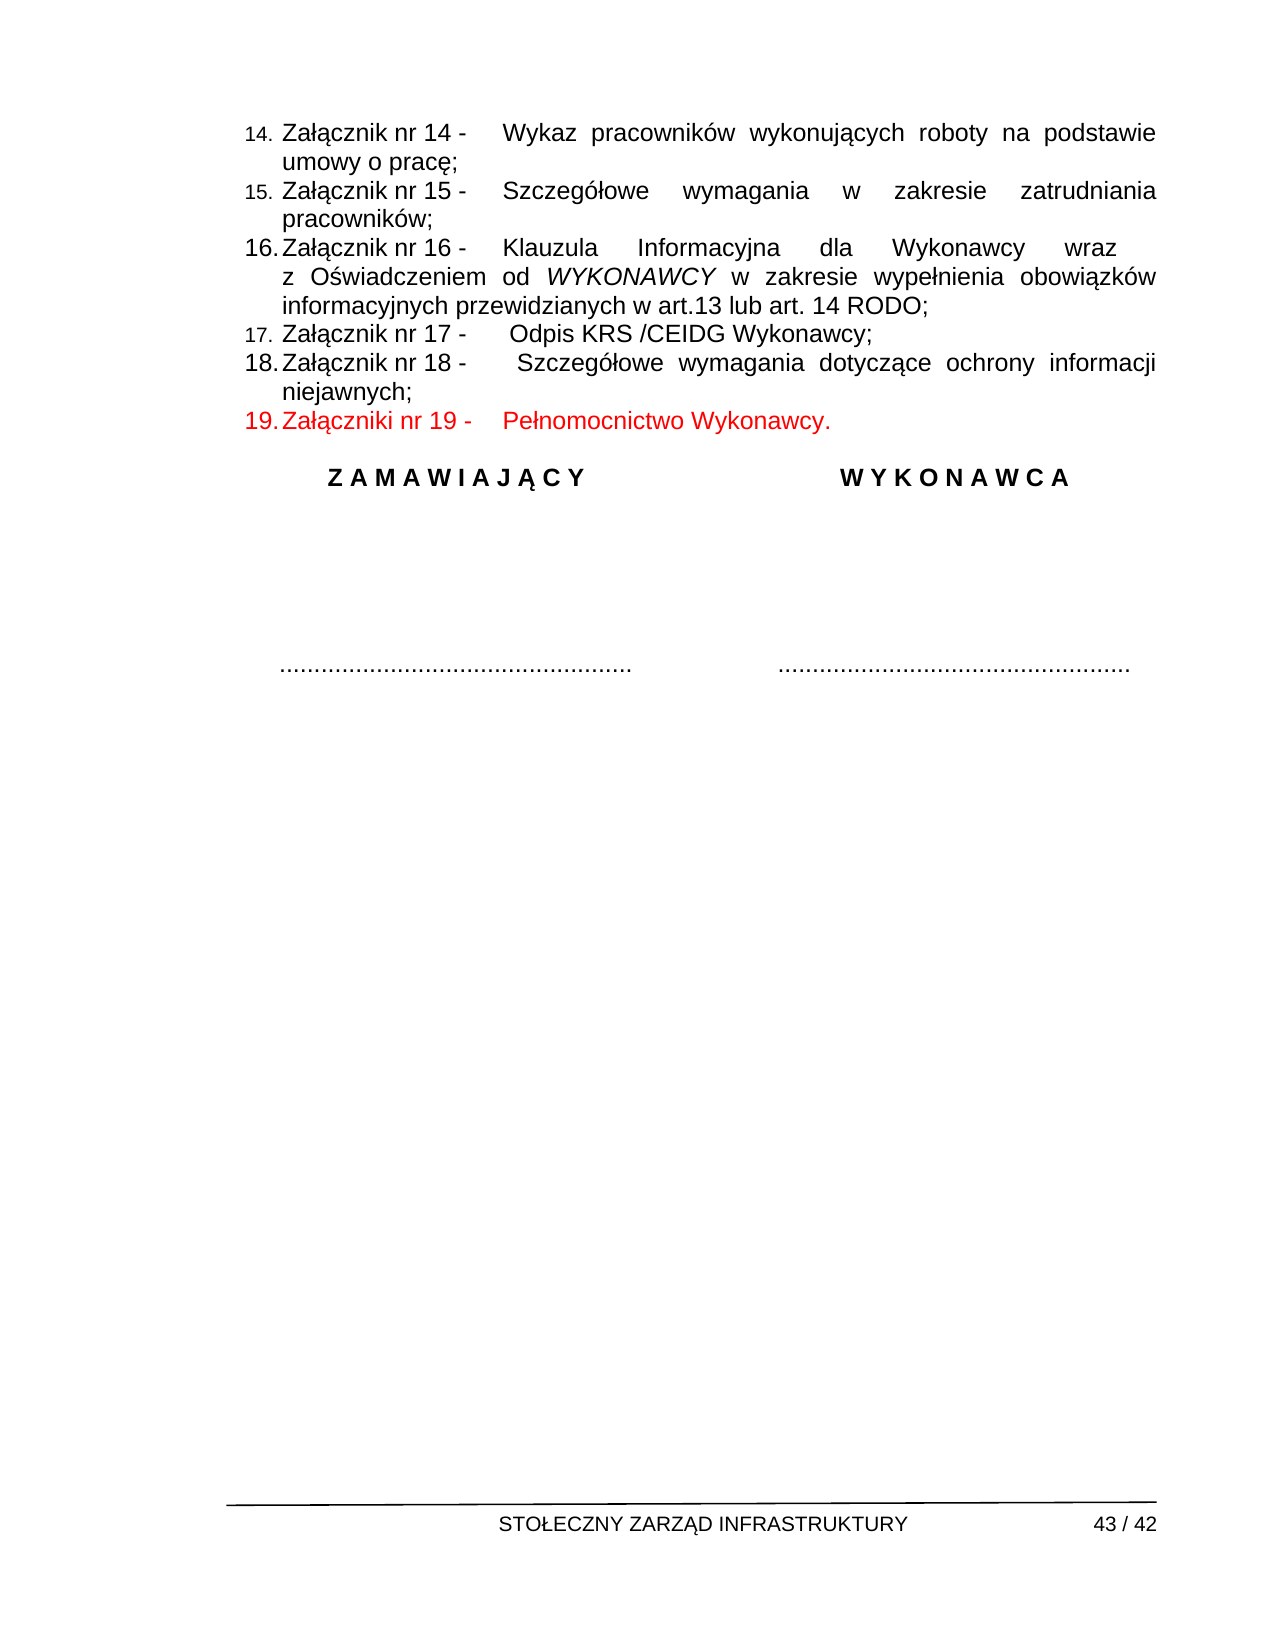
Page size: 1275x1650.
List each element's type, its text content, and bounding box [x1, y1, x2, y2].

table_header w y k o n a w c a [705, 463, 1203, 564]
list Załącznik nr 15 - Szczegółowe wymagania w zakresie zatrudniania pracowników; [244, 176, 1157, 233]
table_cell ................................................... [705, 565, 1203, 678]
list Załącznik nr 14 - Wykaz pracowników wykonujących roboty na podstawie umowy o pracę; [244, 118, 1157, 176]
list Załącznik nr 18 - Szczegółowe wymagania dotyczące ochrony informacji niejawnych; [244, 348, 1157, 406]
list Załącznik nr 16 - Klauzula Informacyjna dla Wykonawcy wraz z Oświadczeniem od WYKONAWCY w zakresie wypełnienia obowiązków informacyjnych przewidzianych w art.13 lub art. 14 RODO; [244, 233, 1157, 319]
table_cell ................................................... [207, 565, 705, 678]
list Załącznik nr 17 - Odpis KRS /CEIDG Wykonawcy; [244, 319, 1157, 348]
table_header z a m a w i a j ą c y [207, 463, 705, 564]
list Załączniki nr 19 - Pełnomocnictwo Wykonawcy. [244, 406, 1157, 434]
